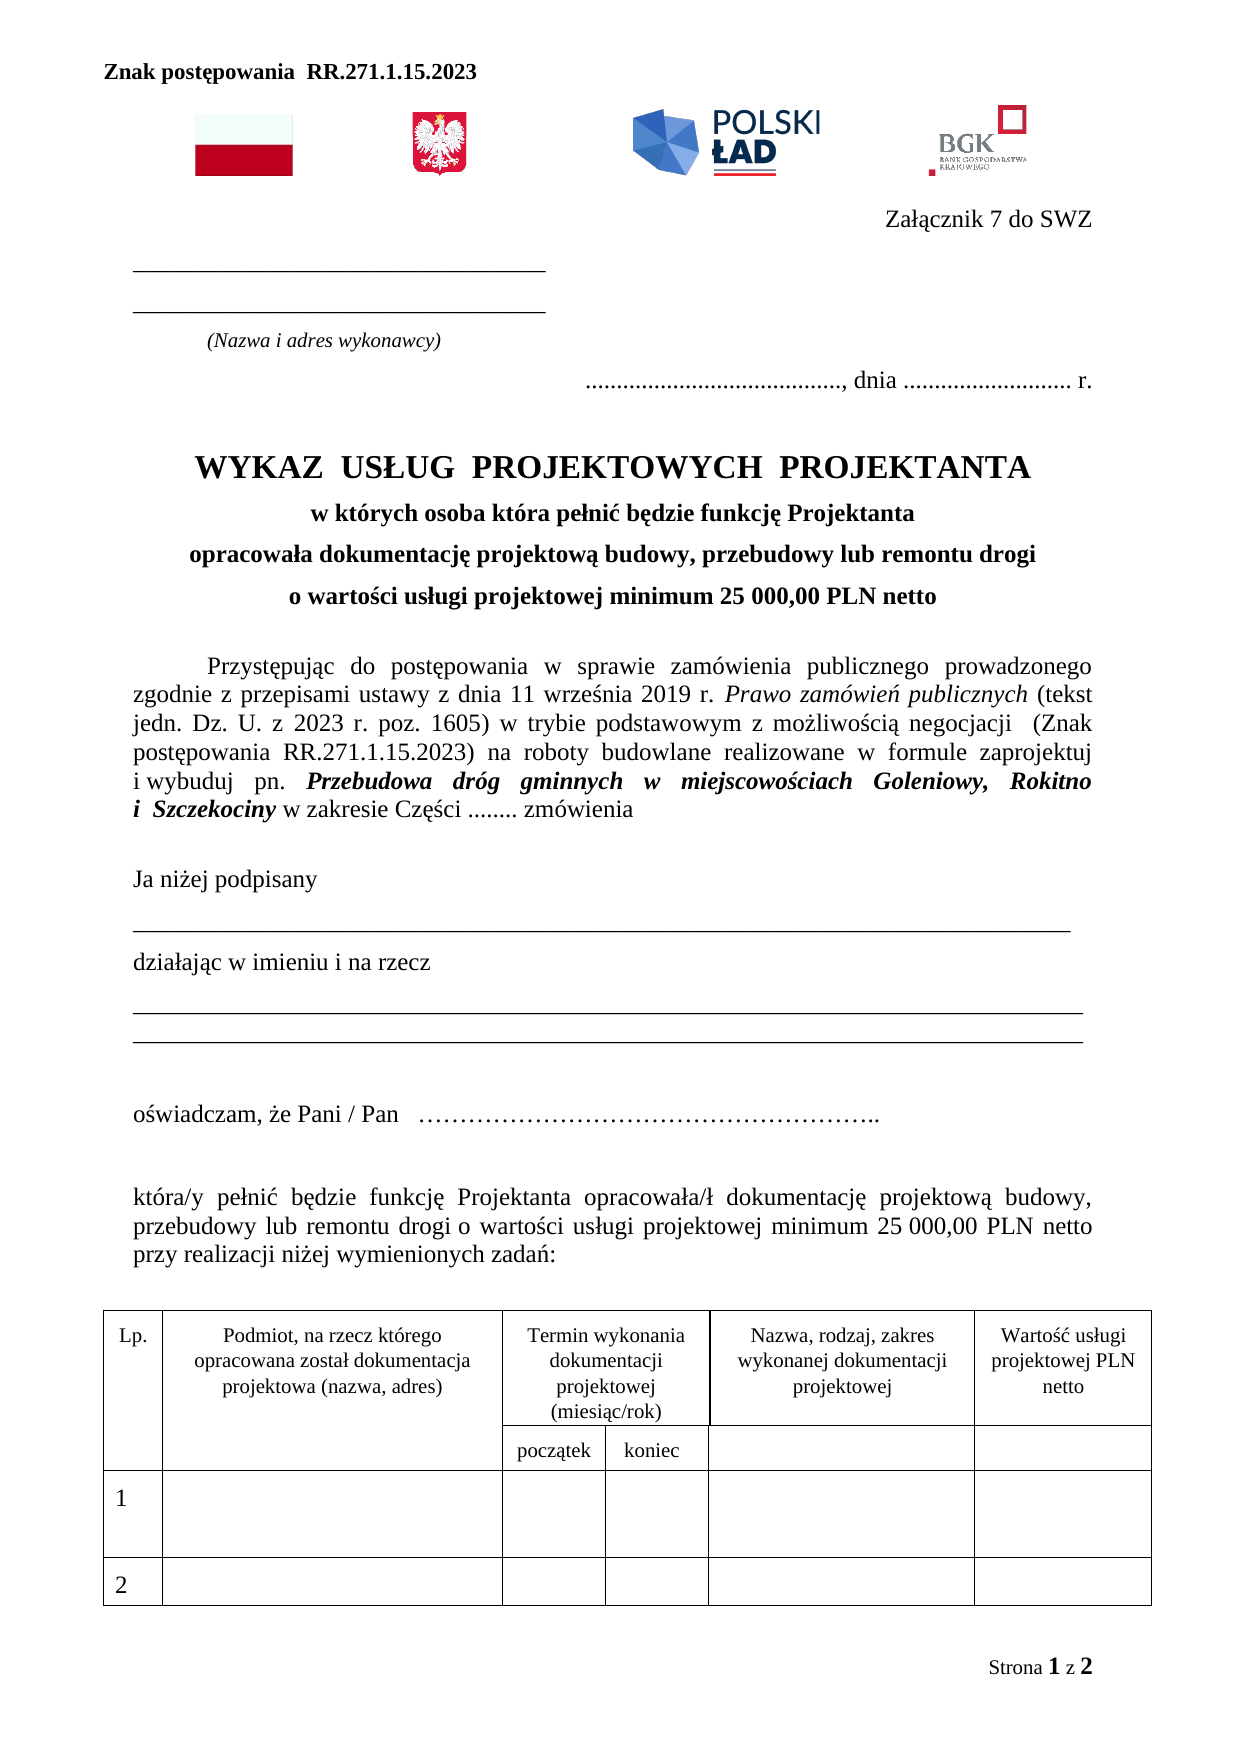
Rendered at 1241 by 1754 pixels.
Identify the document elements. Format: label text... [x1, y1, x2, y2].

table_cell [163, 1558, 502, 1605]
table_header Wartość usługi projektowej PLN netto [975, 1311, 1151, 1425]
table_cell [975, 1426, 1151, 1470]
picture [412, 112, 467, 176]
table_header Termin wykonania dokumentacji projektowej (miesiąc/rok) [503, 1311, 709, 1425]
table_cell [606, 1558, 708, 1605]
text Ja niżej podpisany [133, 864, 1092, 893]
text WYKAZ USŁUG PROJEKTOWYCH PROJEKTANTA [133, 447, 1092, 486]
picture [633, 109, 820, 176]
table_cell [975, 1558, 1151, 1605]
picture [195, 114, 293, 176]
table_cell [709, 1558, 974, 1605]
table_header Podmiot, na rzecz którego opracowana został dokumentacja projektowa (nazwa, adres) [163, 1311, 502, 1470]
text ________________________________________________________________________________________________________________________________________________________ [133, 988, 1092, 1046]
table_cell [503, 1558, 605, 1605]
text ........................................., dnia ........................... r. [133, 365, 1092, 394]
table_cell 1 [104, 1471, 162, 1557]
text Przystępując do postępowania w sprawie zamówienia publicznego prowadzonego zgodnie z przepisami ustawy z dnia 11 września 2019 r. Prawo zamówień publicznych (tekst jedn. Dz. U. z 2023 r. poz. 1605) w trybie podstawowym z możliwością negocjacji (Znak postępowania RR.271.1.15.2023) na roboty budowlane realizowane w formule zaprojektuj i wybuduj pn. Przebudowa dróg gminnych w miejscowościach Goleniowy, Rokitno i Szczekociny w zakresie Części ........ zmówienia [133, 651, 1092, 823]
text o wartości usługi projektowej minimum 25 000,00 PLN netto [133, 581, 1092, 609]
table_cell początek [503, 1426, 605, 1470]
text _________________________________ [133, 287, 1092, 316]
table_cell [606, 1471, 708, 1557]
text _________________________________ [133, 246, 1092, 274]
picture [928, 105, 1027, 176]
table_header Lp. [104, 1311, 162, 1470]
text w których osoba która pełnić będzie funkcję Projektanta [133, 498, 1092, 527]
text działając w imieniu i na rzecz [133, 947, 1092, 976]
table_header Nazwa, rodzaj, zakres wykonanej dokumentacji projektowej [711, 1311, 974, 1425]
text która/y pełnić będzie funkcję Projektanta opracowała/ł dokumentację projektową budowy, przebudowy lub remontu drogi o wartości usługi projektowej minimum 25 000,00 PLN netto przy realizacji niżej wymienionych zadań: [133, 1182, 1092, 1268]
text opracowała dokumentację projektową budowy, przebudowy lub remontu drogi [133, 539, 1092, 568]
table_cell [975, 1471, 1151, 1557]
table_cell [709, 1471, 974, 1557]
text (Nazwa i adres wykonawcy) [133, 328, 1092, 352]
text Załącznik 7 do SWZ [133, 204, 1092, 233]
table_cell [163, 1471, 502, 1557]
table_cell [503, 1471, 605, 1557]
table_cell 2 [104, 1558, 162, 1605]
text oświadczam, że Pani / Pan ……………………………………………….. [133, 1099, 1092, 1128]
table_cell koniec [606, 1426, 708, 1470]
table_cell [709, 1426, 974, 1470]
text ___________________________________________________________________________ [133, 906, 1092, 934]
